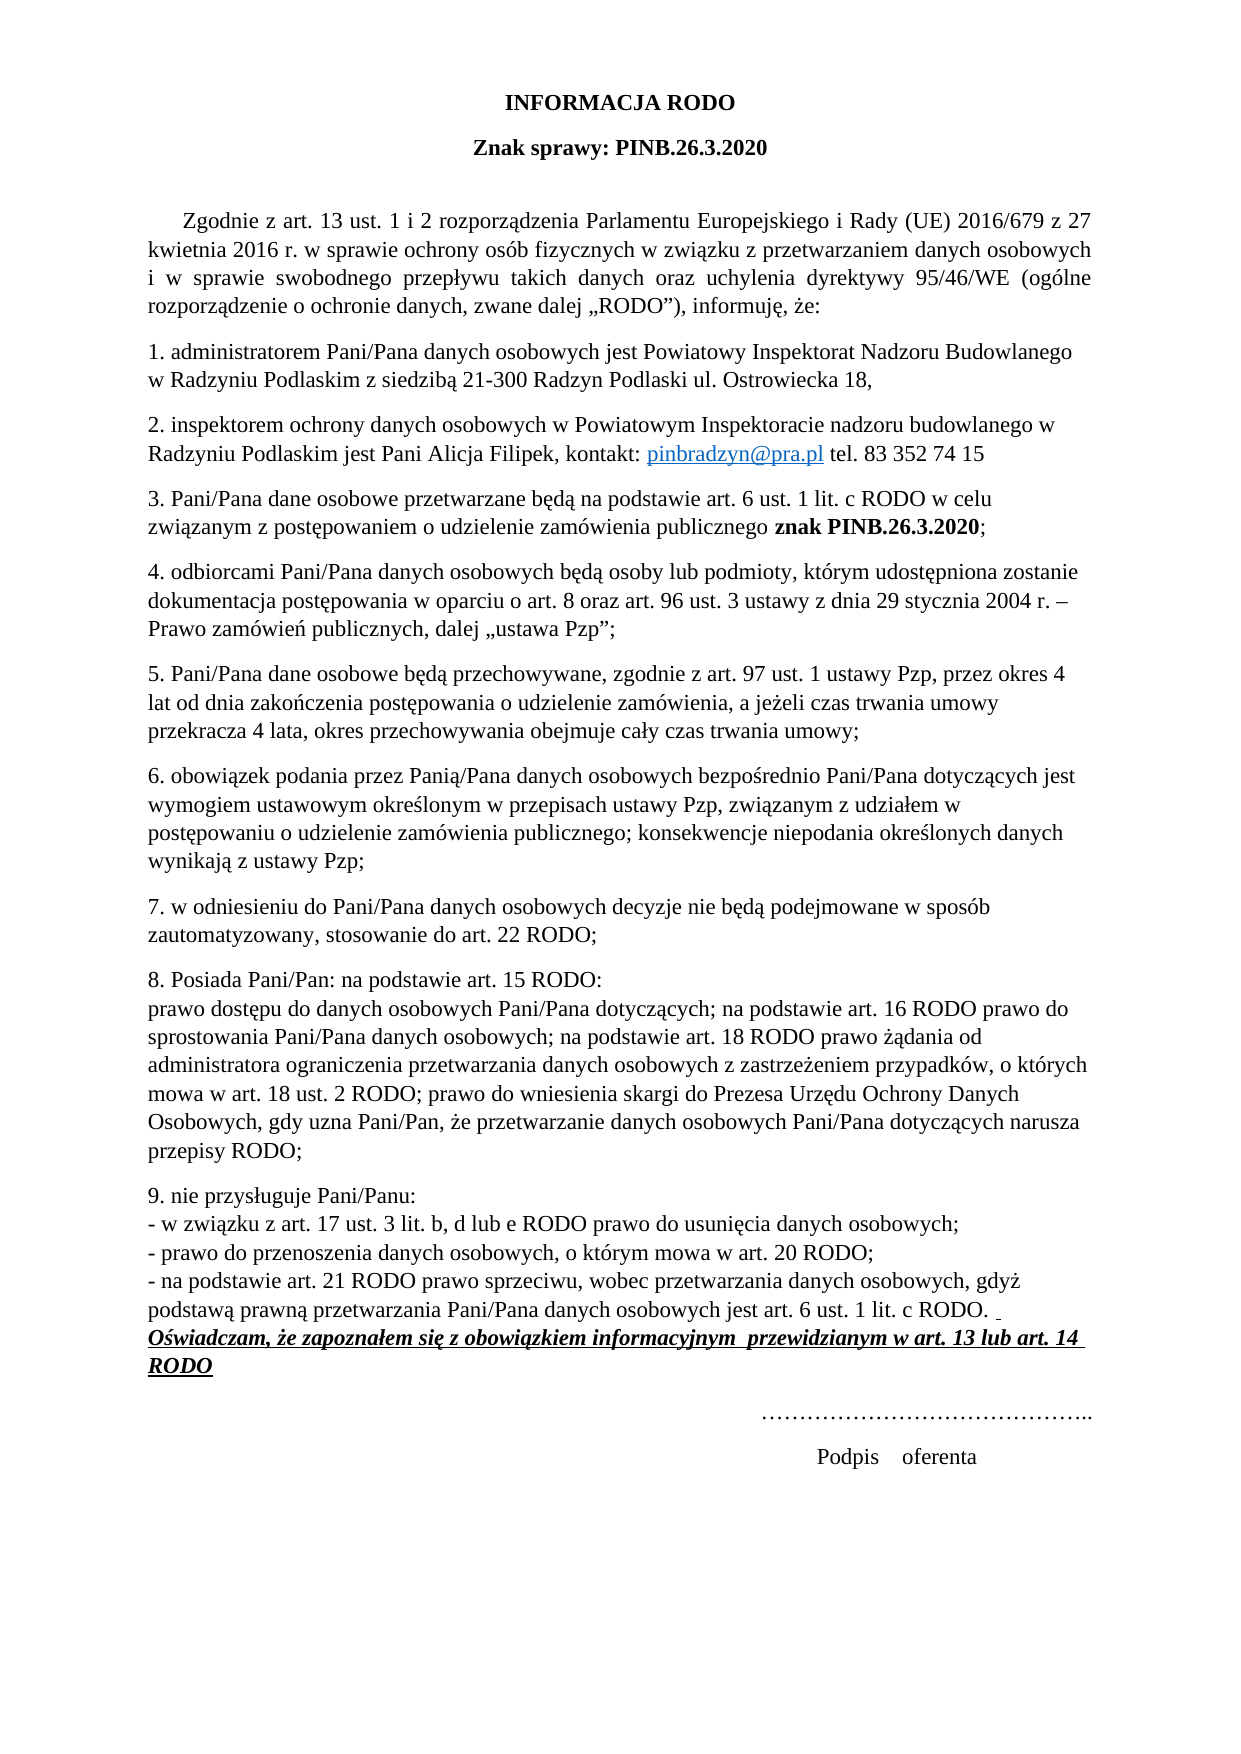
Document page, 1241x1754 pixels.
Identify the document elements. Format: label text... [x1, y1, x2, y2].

text 9. nie przysługuje Pani/Panu: - w związku z art. 17 ust. 3 lit. b, d lub e RODO prawo do usunięcia danych osobowych; - prawo do przenoszenia danych osobowych, o którym mowa w art. 20 RODO; - na podstawie art. 21 RODO prawo sprzeciwu, wobec przetwarzania danych osobowych, gdyż podstawą prawną przetwarzania Pani/Pana danych osobowych jest art. 6 ust. 1 lit. c RODO. Oświadczam, że zapoznałem się z obowiązkiem informacyjnym przewidzianym w art. 13 lub art. 14 RODO [148, 1182, 1093, 1379]
text 8. Posiada Pani/Pan: na podstawie art. 15 RODO: prawo dostępu do danych osobowych Pani/Pana dotyczących; na podstawie art. 16 RODO prawo do sprostowania Pani/Pana danych osobowych; na podstawie art. 18 RODO prawo żądania od administratora ograniczenia przetwarzania danych osobowych z zastrzeżeniem przypadków, o których mowa w art. 18 ust. 2 RODO; prawo do wniesienia skargi do Prezesa Urzędu Ochrony Danych Osobowych, gdy uzna Pani/Pan, że przetwarzanie danych osobowych Pani/Pana dotyczących narusza przepisy RODO; [148, 966, 1093, 1163]
text 4. odbiorcami Pani/Pana danych osobowych będą osoby lub podmioty, którym udostępniona zostanie dokumentacja postępowania w oparciu o art. 8 oraz art. 96 ust. 3 ustawy z dnia 29 stycznia 2004 r. – Prawo zamówień publicznych, dalej „ustawa Pzp”; [148, 558, 1093, 642]
text 2. inspektorem ochrony danych osobowych w Powiatowym Inspektoracie nadzoru budowlanego w Radzyniu Podlaskim jest Pani Alicja Filipek, kontakt: pinbradzyn@pra.pl tel. 83 352 74 15 [148, 411, 1093, 466]
text Znak sprawy: PINB.26.3.2020 [148, 134, 1093, 160]
text Podpis oferenta [148, 1443, 1093, 1469]
text 3. Pani/Pana dane osobowe przetwarzane będą na podstawie art. 6 ust. 1 lit. c RODO w celu związanym z postępowaniem o udzielenie zamówienia publicznego znak PINB.26.3.2020; [148, 485, 1093, 539]
text 7. w odniesieniu do Pani/Pana danych osobowych decyzje nie będą podejmowane w sposób zautomatyzowany, stosowanie do art. 22 RODO; [148, 893, 1093, 947]
text 6. obowiązek podania przez Panią/Pana danych osobowych bezpośrednio Pani/Pana dotyczących jest wymogiem ustawowym określonym w przepisach ustawy Pzp, związanym z udziałem w postępowaniu o udzielenie zamówienia publicznego; konsekwencje niepodania określonych danych wynikają z ustawy Pzp; [148, 762, 1093, 874]
text Zgodnie z art. 13 ust. 1 i 2 rozporządzenia Parlamentu Europejskiego i Rady (UE) 2016/679 z 27 kwietnia 2016 r. w sprawie ochrony osób fizycznych w związku z przetwarzaniem danych osobowych i w sprawie swobodnego przepływu takich danych oraz uchylenia dyrektywy 95/46/WE (ogólne rozporządzenie o ochronie danych, zwane dalej „RODO”), informuję, że: [148, 179, 1093, 319]
text INFORMACJA RODO [148, 89, 1093, 115]
text …………………………………….. [148, 1398, 1093, 1424]
text 1. administratorem Pani/Pana danych osobowych jest Powiatowy Inspektorat Nadzoru Budowlanego w Radzyniu Podlaskim z siedzibą 21-300 Radzyn Podlaski ul. Ostrowiecka 18, [148, 338, 1093, 392]
text 5. Pani/Pana dane osobowe będą przechowywane, zgodnie z art. 97 ust. 1 ustawy Pzp, przez okres 4 lat od dnia zakończenia postępowania o udzielenie zamówienia, a jeżeli czas trwania umowy przekracza 4 lata, okres przechowywania obejmuje cały czas trwania umowy; [148, 660, 1093, 743]
